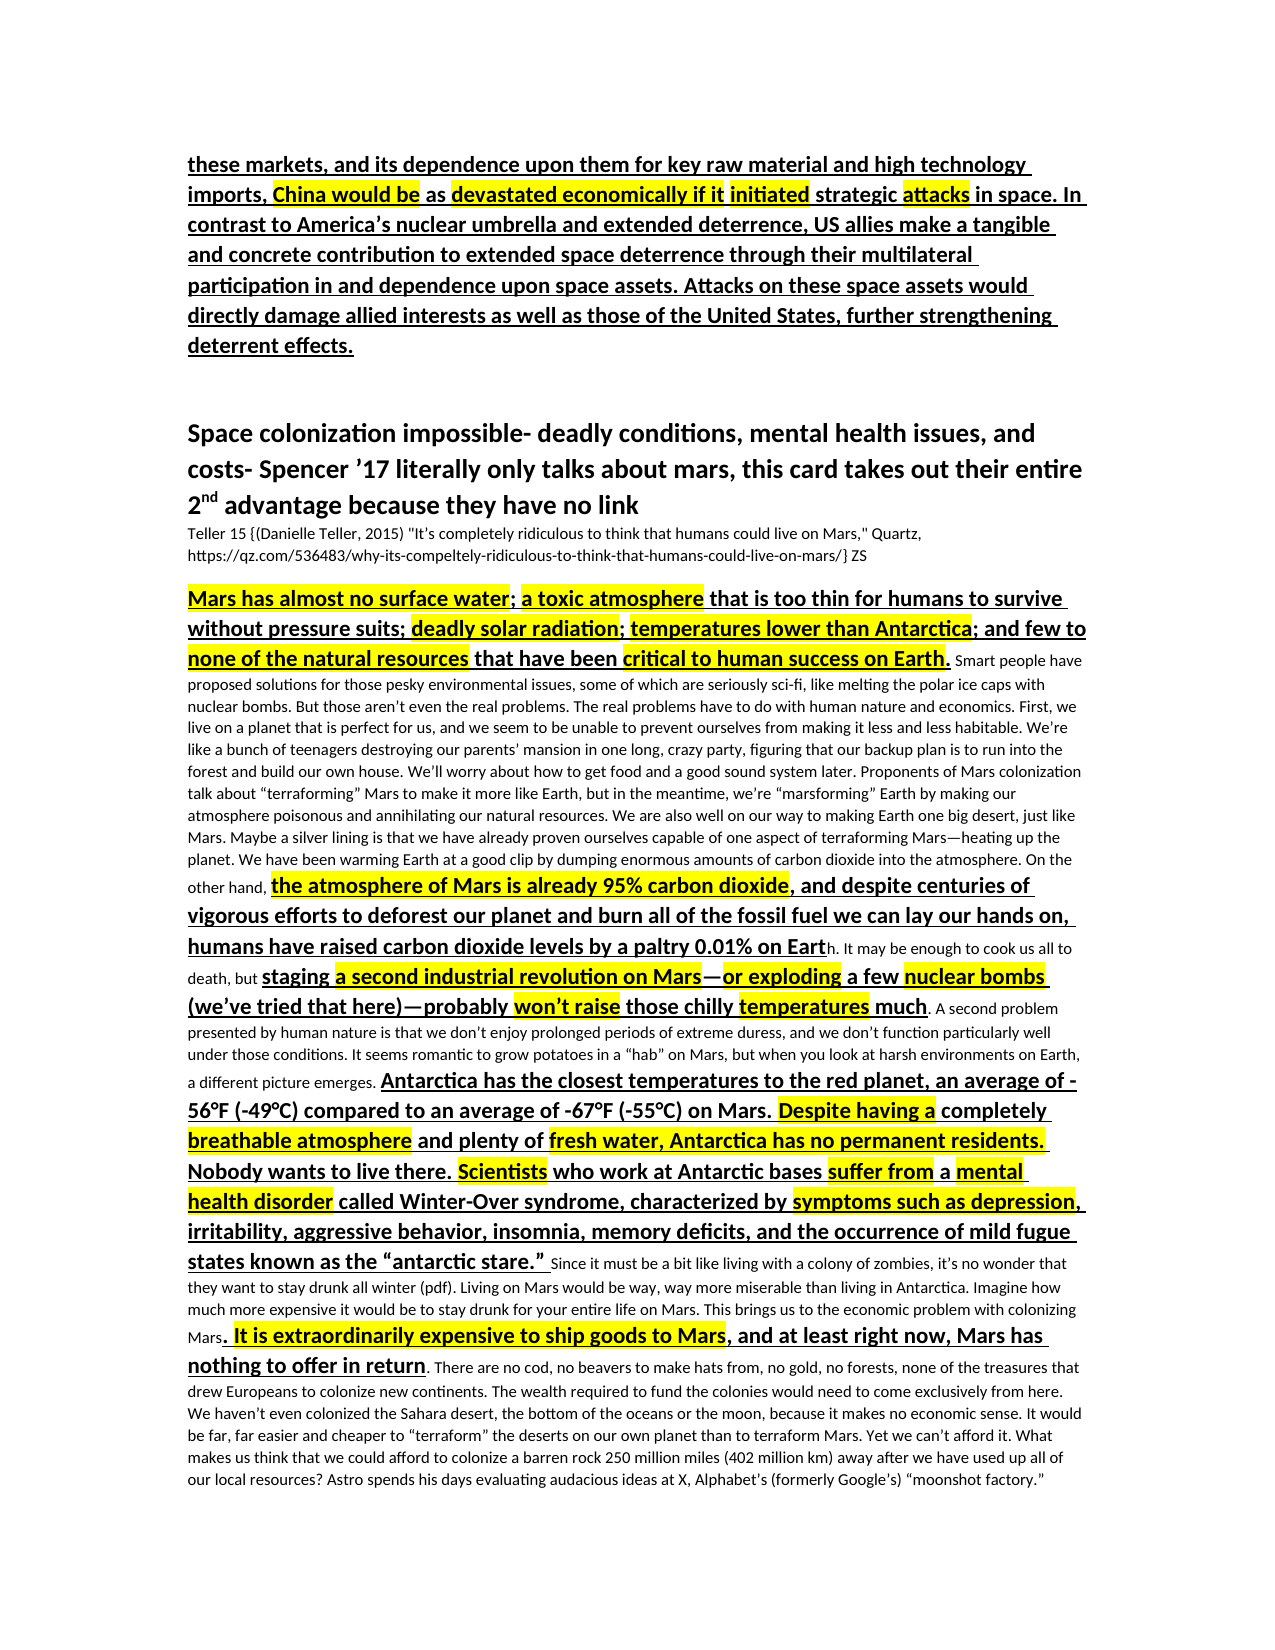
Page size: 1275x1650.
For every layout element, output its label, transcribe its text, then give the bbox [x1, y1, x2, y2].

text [187, 584, 1087, 1489]
text Teller 15 {(Danielle Teller, 2015) "It’s completely ridiculous to think that humans could live on Mars," Quartz, https://qz.com/536483/why-its-compeltely-ridiculous-to-think-that-humans-could-live-on-mars/} ZS [187, 523, 1087, 566]
subtitle Space colonization impossible- deadly conditions, mental health issues, and costs- Spencer ’17 literally only talks about mars, this card takes out their entire 2nd advantage because they have no link [187, 417, 1087, 521]
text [187, 150, 1087, 204]
